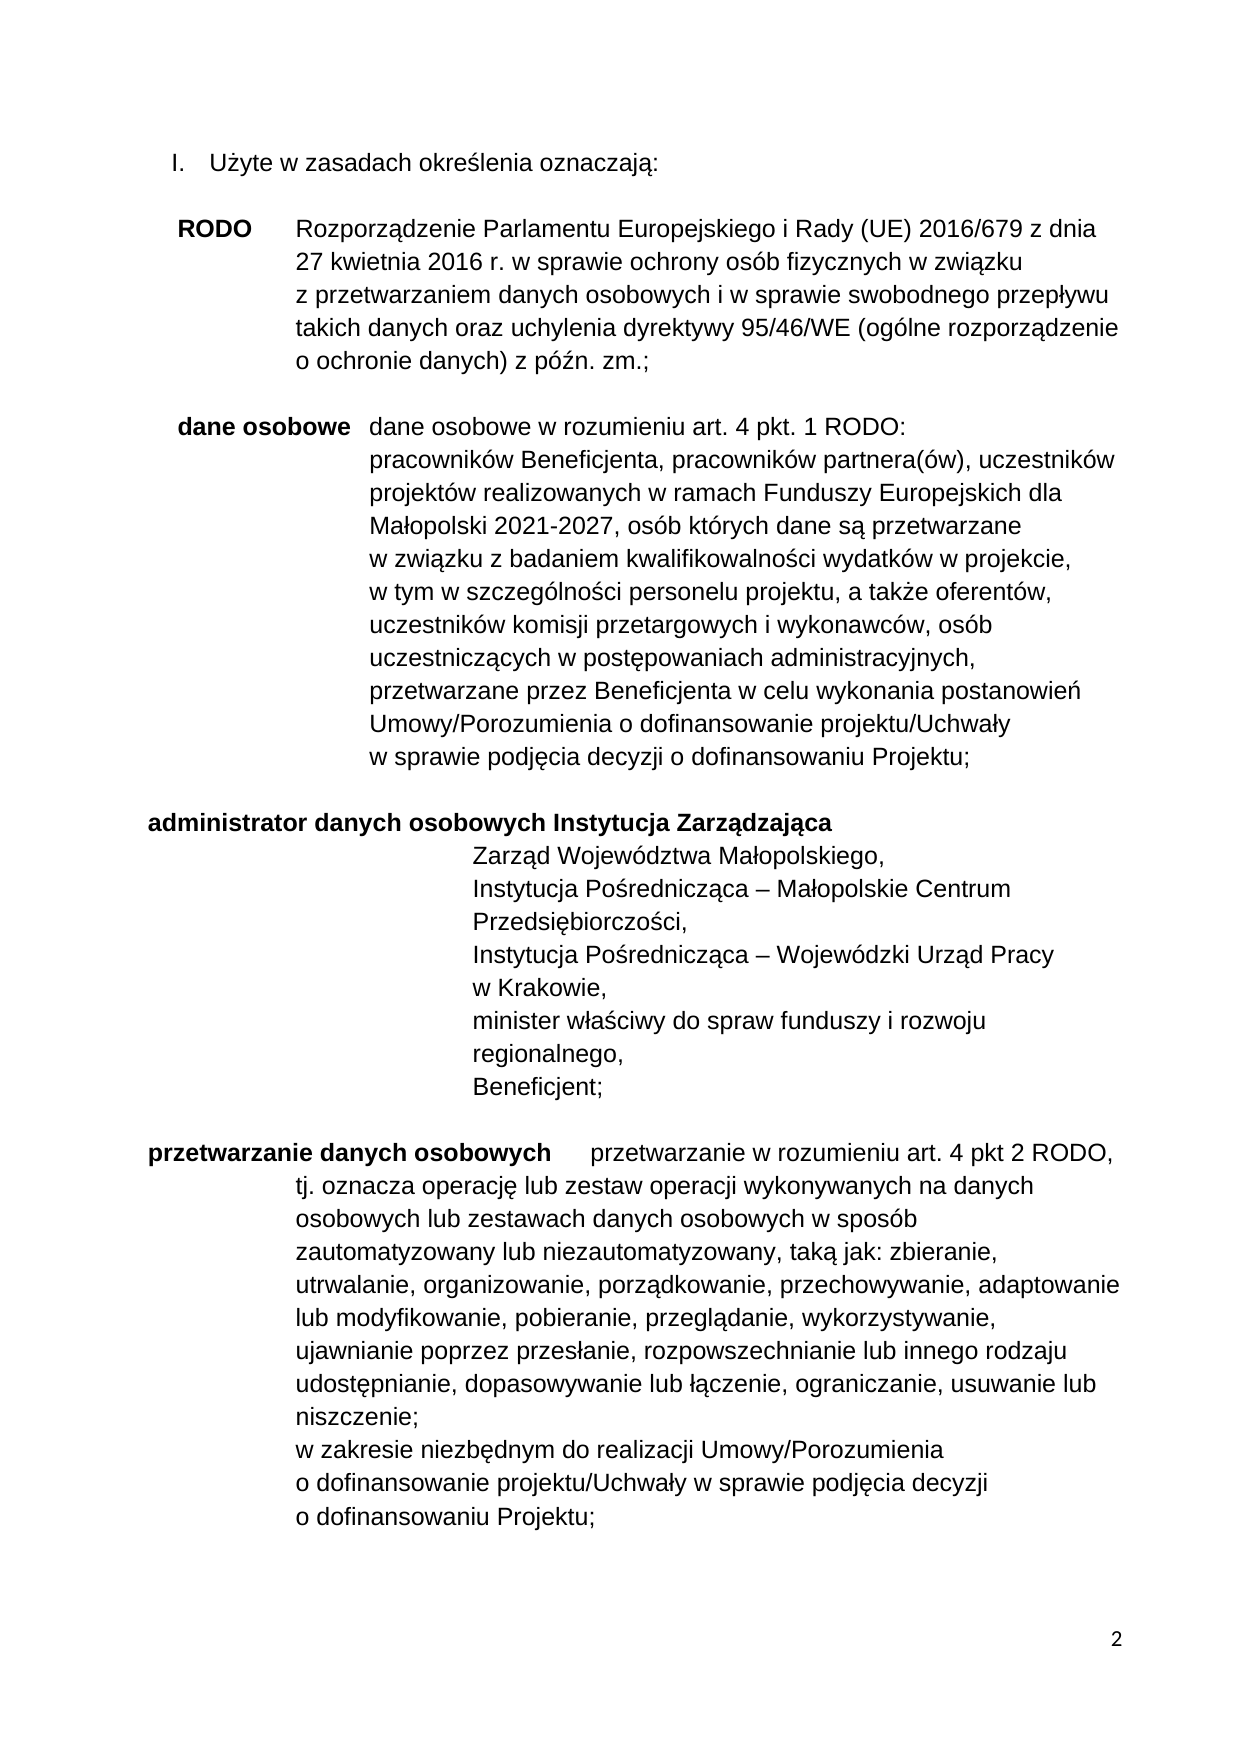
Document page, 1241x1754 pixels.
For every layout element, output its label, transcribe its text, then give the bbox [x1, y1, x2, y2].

text pracowników Beneficjenta, pracowników partnera(ów), uczestników projektów realizowanych w ramach Funduszy Europejskich dla Małopolski 2021-2027, osób których dane są przetwarzane w związku z badaniem kwalifikowalności wydatków w projekcie, w tym w szczególności personelu projektu, a także oferentów, uczestników komisji przetargowych i wykonawców, osób uczestniczących w postępowaniach administracyjnych, [369, 445, 1122, 672]
text Instytucja Pośrednicząca – Małopolskie Centrum Przedsiębiorczości, [472, 874, 1122, 936]
text Zarząd Województwa Małopolskiego, [472, 841, 1122, 870]
text RODO Rozporządzenie Parlamentu Europejskiego i Rady (UE) 2016/679 z dnia 27 kwietnia 2016 r. w sprawie ochrony osób fizycznych w związku z przetwarzaniem danych osobowych i w sprawie swobodnego przepływu takich danych oraz uchylenia dyrektywy 95/46/WE (ogólne rozporządzenie o ochronie danych) z późn. zm.; [177, 214, 1122, 374]
text minister właściwy do spraw funduszy i rozwoju regionalnego, [472, 1006, 1122, 1068]
text przetwarzanie danych osobowych przetwarzanie w rozumieniu art. 4 pkt 2 RODO, tj. oznacza operację lub zestaw operacji wykonywanych na danych osobowych lub zestawach danych osobowych w sposób zautomatyzowany lub niezautomatyzowany, taką jak: zbieranie, utrwalanie, organizowanie, porządkowanie, przechowywanie, adaptowanie lub modyfikowanie, pobieranie, przeglądanie, wykorzystywanie, ujawnianie poprzez przesłanie, rozpowszechnianie lub innego rodzaju udostępnianie, dopasowywanie lub łączenie, ograniczanie, usuwanie lub niszczenie; w zakresie niezbędnym do realizacji Umowy/Porozumienia o dofinansowanie projektu/Uchwały w sprawie podjęcia decyzji o dofinansowaniu Projektu; [148, 1138, 1122, 1530]
list Użyte w zasadach określenia oznaczają: [185, 148, 1122, 176]
text administrator danych osobowych Instytucja Zarządzająca [148, 808, 1122, 837]
text przetwarzane przez Beneficjenta w celu wykonania postanowień Umowy/Porozumienia o dofinansowanie projektu/Uchwały w sprawie podjęcia decyzji o dofinansowaniu Projektu; [369, 676, 1122, 771]
text dane osobowe dane osobowe w rozumieniu art. 4 pkt. 1 RODO: [148, 412, 1122, 441]
text Instytucja Pośrednicząca – Wojewódzki Urząd Pracy w Krakowie, [472, 940, 1122, 1002]
text Beneficjent; [472, 1072, 1122, 1101]
